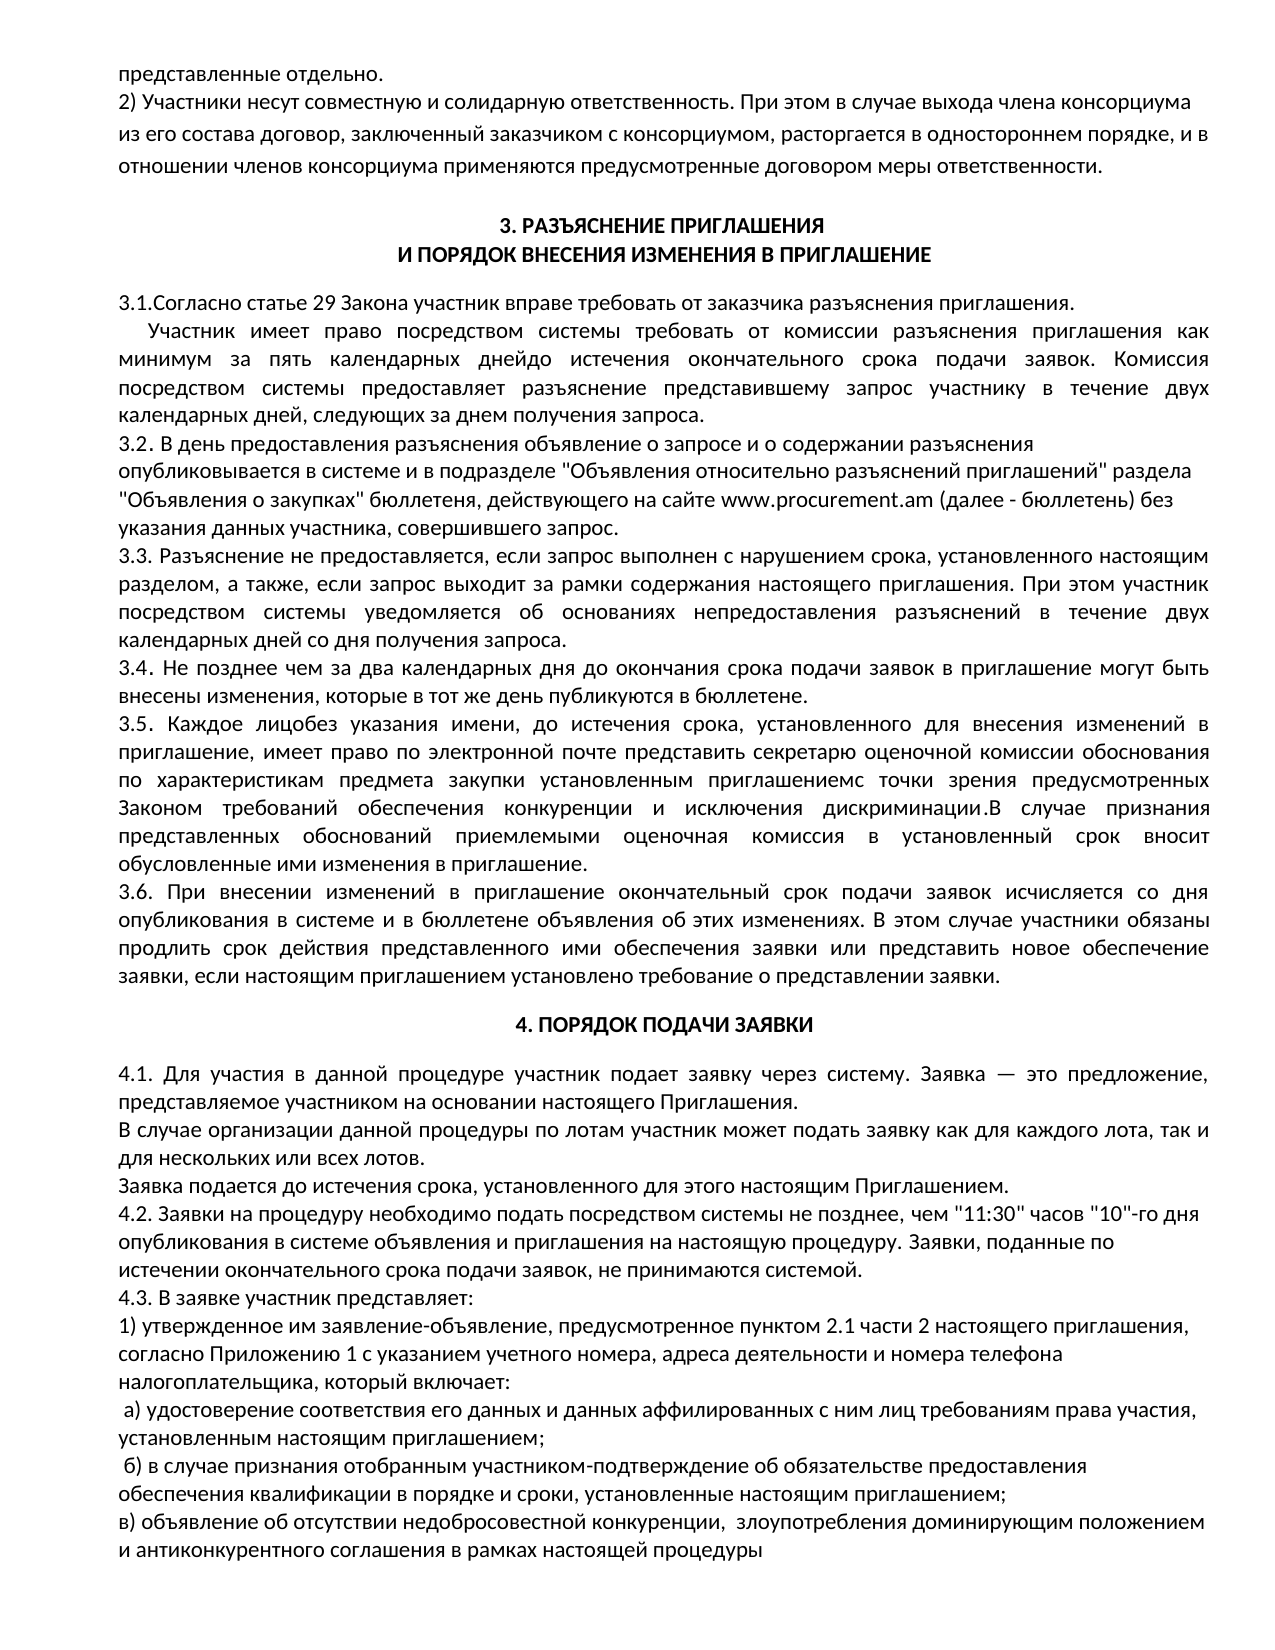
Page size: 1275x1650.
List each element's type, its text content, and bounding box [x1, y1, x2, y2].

text 4.3. В заявке участник представляет: [118, 1283, 1211, 1311]
text 1) утвержденное им заявление-объявление, предусмотренное пунктом 2.1 части 2 настоящего приглашения, согласно Приложению 1 с указанием учетного номера, адреса деятельности и номера телефона налогоплательщика, который включает: [118, 1311, 1211, 1395]
text 3.5․ Каждое лицобез указания имени, до истечения срока, установленного для внесения изменений в приглашение, имеет право по электронной почте представить секретарю оценочной комиссии обоснования по характеристикам предмета закупки установленным приглашениемс точки зрения предусмотренных Законом требований обеспечения конкуренции и исключения дискриминации.В случае признания представленных обоснований приемлемыми оценочная комиссия в установленный срок вносит обусловленные ими изменения в приглашение. [118, 709, 1211, 877]
text 3. РАЗЪЯСНЕНИЕ ПРИГЛАШЕНИЯ И ПОРЯДОК ВНЕСЕНИЯ ИЗМЕНЕНИЯ В ПРИГЛАШЕНИЕ [118, 212, 1211, 268]
text а) удостоверение соответствия его данных и данных аффилированных с ним лиц требованиям права участия, установленным настоящим приглашением; [118, 1395, 1211, 1451]
text 3.3. Разъяснение не предоставляется, если запрос выполнен с нарушением срока, установленного настоящим разделом, а также, если запрос выходит за рамки содержания настоящего приглашения. При этом участник посредством системы уведомляется об основаниях непредоставления разъяснений в течение двух календарных дней со дня получения запроса. [118, 541, 1211, 653]
text В случае организации данной процедуры по лотам участник может подать заявку как для каждого лота, так и для нескольких или всех лотов. [118, 1115, 1211, 1171]
text 3.6. При внесении изменений в приглашение окончательный срок подачи заявок исчисляется со дня опубликования в системе и в бюллетене объявления об этих изменениях. В этом случае участники обязаны продлить срок действия представленного ими обеспечения заявки или представить новое обеспечение заявки, если настоящим приглашением установлено требование о представлении заявки. [118, 877, 1211, 989]
text 3.4․ Не позднее чем за два календарных дня до окончания срока подачи заявок в приглашение могут быть внесены изменения, которые в тот же день публикуются в бюллетене. [118, 653, 1211, 709]
text б) в случае признания отобранным участником-подтверждение об обязательстве предоставления обеспечения квалификации в порядке и сроки, установленные настоящим приглашением; [118, 1451, 1211, 1507]
text 4. ПОРЯДОК ПОДАЧИ ЗАЯВКИ [118, 1010, 1211, 1038]
list Заявка подается до истечения срока, установленного для этого настоящим Приглашением. [118, 1171, 1211, 1199]
text 2) Участники несут совместную и солидарную ответственность. При этом в случае выхода члена консорциума из его состава договор, заключенный заказчиком с консорциумом, расторгается в одностороннем порядке, и в отношении членов консорциума применяются предусмотренные договором меры ответственности. [118, 87, 1211, 179]
text 4.2. Заявки на процедуру необходимо подать посредством системы не позднее, чем "11:30" часов "10"-го дня опубликования в системе объявления и приглашения на настоящую процедуру. Заявки, поданные по истечении окончательного срока подачи заявок, не принимаются системой. [118, 1199, 1211, 1283]
text 3.1.Согласно статье 29 Закона участник вправе требовать от заказчика разъяснения приглашения. [118, 288, 1211, 317]
text в) объявление об отсутствии недобросовестной конкуренции, злоупотребления доминирующим положением и антиконкурентного соглашения в рамках настоящей процедуры [118, 1507, 1211, 1563]
text 4.1. Для участия в данной процедуре участник подает заявку через систему. Заявка — это предложение, представляемое участником на основании настоящего Приглашения. [118, 1059, 1211, 1115]
text 3.2․ В день предоставления разъяснения объявление о запросе и о содержании разъяснения опубликовывается в системе и в подразделе "Объявления относительно разъяснений приглашений" раздела "Объявления о закупках" бюллетеня, действующего на сайте www.procurement.am (далее - бюллетень) без указания данных участника, совершившего запрос. [118, 429, 1211, 541]
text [118, 59, 1211, 87]
text Участник имеет право посредством системы требовать от комиссии разъяснения приглашения как минимум за пять календарных днейдо истечения окончательного срока подачи заявок. Комиссия посредством системы предоставляет разъяснение представившему запрос участнику в течение двух календарных дней, следующих за днем получения запроса. [118, 317, 1211, 429]
